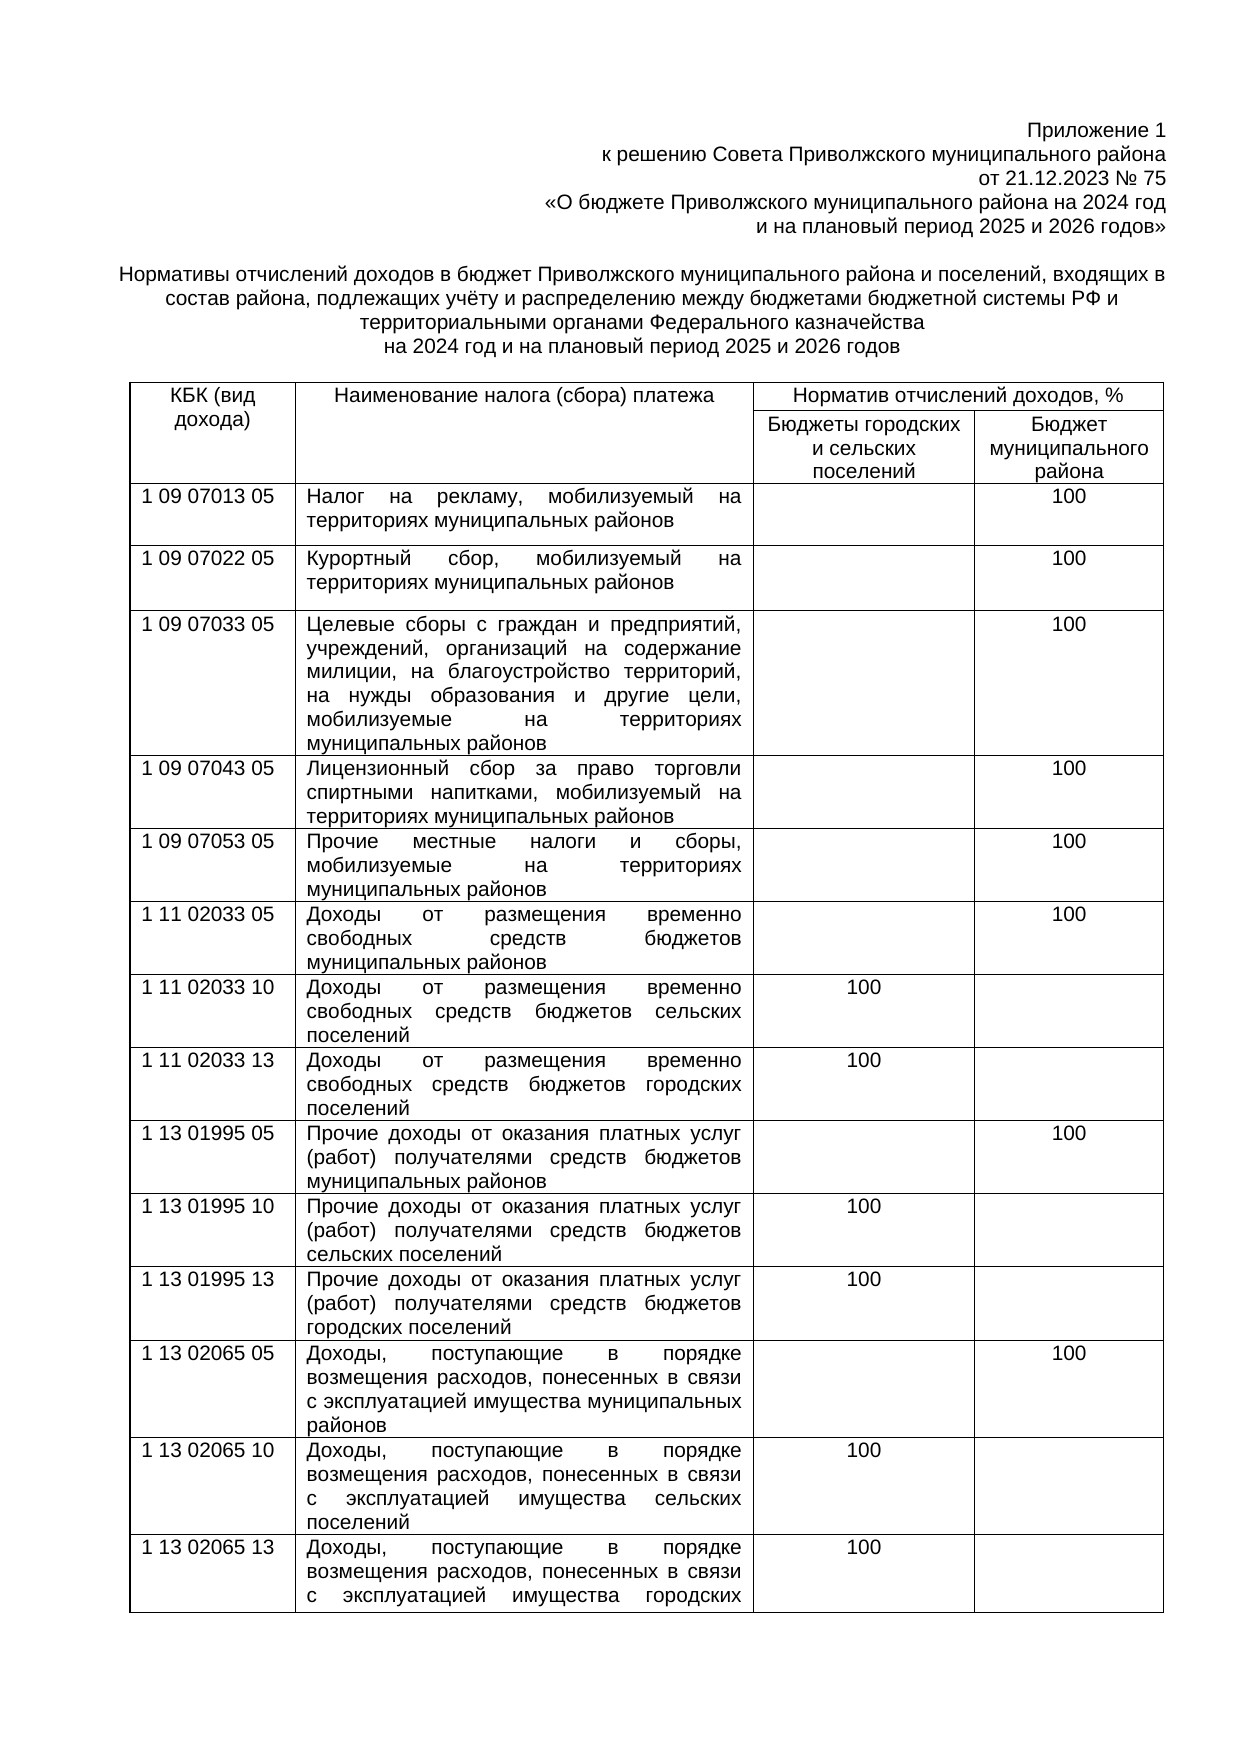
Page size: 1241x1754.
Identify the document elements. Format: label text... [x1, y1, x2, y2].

text Нормативы отчислений доходов в бюджет Приволжского муниципального района и поселений, входящих в состав района, подлежащих учёту и распределению между бюджетами бюджетной системы РФ и территориальными органами Федерального казначейства [118, 262, 1166, 334]
table_cell Доходы, поступающие в порядке возмещения расходов, понесенных в связи с эксплуатацией имущества муниципальных районов [296, 1341, 753, 1437]
table_cell 100 [975, 484, 1163, 545]
table_cell 100 [975, 902, 1163, 974]
text «О бюджете Приволжского муниципального района на 2024 год [118, 190, 1166, 214]
table_cell 1 09 07022 05 [131, 546, 295, 610]
table_cell 100 [754, 975, 974, 1047]
table_header Наименование налога (сбора) платежа [296, 383, 753, 483]
table_cell 100 [754, 1194, 974, 1266]
table_cell 100 [754, 1048, 974, 1120]
table_cell 1 09 07013 05 [131, 484, 295, 545]
table_cell 100 [975, 546, 1163, 610]
table_header Норматив отчислений доходов, % [754, 383, 1163, 410]
table_cell [975, 1194, 1163, 1266]
table_cell 100 [975, 1121, 1163, 1193]
table_cell Бюджет муниципального района [975, 411, 1163, 483]
table_cell Доходы от размещения временно свободных средств бюджетов муниципальных районов [296, 902, 753, 974]
table_cell 1 09 07033 05 [131, 611, 295, 755]
table_cell Курортный сбор, мобилизуемый на территориях муниципальных районов [296, 546, 753, 610]
text к решению Совета Приволжского муниципального района [118, 142, 1166, 166]
table_cell [754, 546, 974, 610]
table_cell [754, 756, 974, 828]
table_cell 100 [975, 756, 1163, 828]
table_cell [975, 1048, 1163, 1120]
table_cell Прочие доходы от оказания платных услуг (работ) получателями средств бюджетов городских поселений [296, 1267, 753, 1340]
table_cell [754, 1341, 974, 1437]
table_cell Доходы, поступающие в порядке возмещения расходов, понесенных в связи с эксплуатацией имущества сельских поселений [296, 1438, 753, 1534]
table_cell Доходы от размещения временно свободных средств бюджетов сельских поселений [296, 975, 753, 1047]
table_cell 100 [754, 1535, 974, 1612]
table_cell Прочие доходы от оказания платных услуг (работ) получателями средств бюджетов сельских поселений [296, 1194, 753, 1266]
table_cell Прочие доходы от оказания платных услуг (работ) получателями средств бюджетов муниципальных районов [296, 1121, 753, 1193]
table_cell 1 11 02033 05 [131, 902, 295, 974]
text от 21.12.2023 № 75 [118, 166, 1166, 190]
table_cell [754, 484, 974, 545]
table_cell [975, 1267, 1163, 1340]
table_cell [754, 611, 974, 755]
table_cell Налог на рекламу, мобилизуемый на территориях муниципальных районов [296, 484, 753, 545]
table_cell Лицензионный сбор за право торговли спиртными напитками, мобилизуемый на территориях муниципальных районов [296, 756, 753, 828]
table_cell 1 09 07043 05 [131, 756, 295, 828]
table_cell 100 [754, 1267, 974, 1340]
table_cell [975, 1438, 1163, 1534]
table_cell 1 13 01995 05 [131, 1121, 295, 1193]
table_cell Бюджеты городских и сельских поселений [754, 411, 974, 483]
table_cell 1 13 02065 10 [131, 1438, 295, 1534]
table_cell Целевые сборы с граждан и предприятий, учреждений, организаций на содержание милиции, на благоустройство территорий, на нужды образования и другие цели, мобилизуемые на территориях муниципальных районов [296, 611, 753, 755]
table_cell 1 11 02033 13 [131, 1048, 295, 1120]
table_cell 1 11 02033 10 [131, 975, 295, 1047]
table_cell 1 13 02065 05 [131, 1341, 295, 1437]
table_cell [754, 1121, 974, 1193]
table_cell Прочие местные налоги и сборы, мобилизуемые на территориях муниципальных районов [296, 829, 753, 901]
table_cell 1 13 01995 10 [131, 1194, 295, 1266]
text Приложение 1 [118, 118, 1166, 142]
text на 2024 год и на плановый период 2025 и 2026 годов [118, 334, 1166, 358]
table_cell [296, 1535, 753, 1612]
table_cell 100 [754, 1438, 974, 1534]
table_cell 100 [975, 1341, 1163, 1437]
table_cell 1 13 01995 13 [131, 1267, 295, 1340]
table_header КБК (вид дохода) [131, 383, 295, 483]
table_cell [975, 975, 1163, 1047]
table_cell 100 [975, 829, 1163, 901]
table_cell Доходы от размещения временно свободных средств бюджетов городских поселений [296, 1048, 753, 1120]
table_cell [754, 829, 974, 901]
table_cell [754, 902, 974, 974]
table_cell 100 [975, 611, 1163, 755]
text и на плановый период 2025 и 2026 годов» [118, 214, 1166, 238]
table_cell 1 13 02065 13 [131, 1535, 295, 1612]
table_cell 1 09 07053 05 [131, 829, 295, 901]
table_cell [975, 1535, 1163, 1612]
